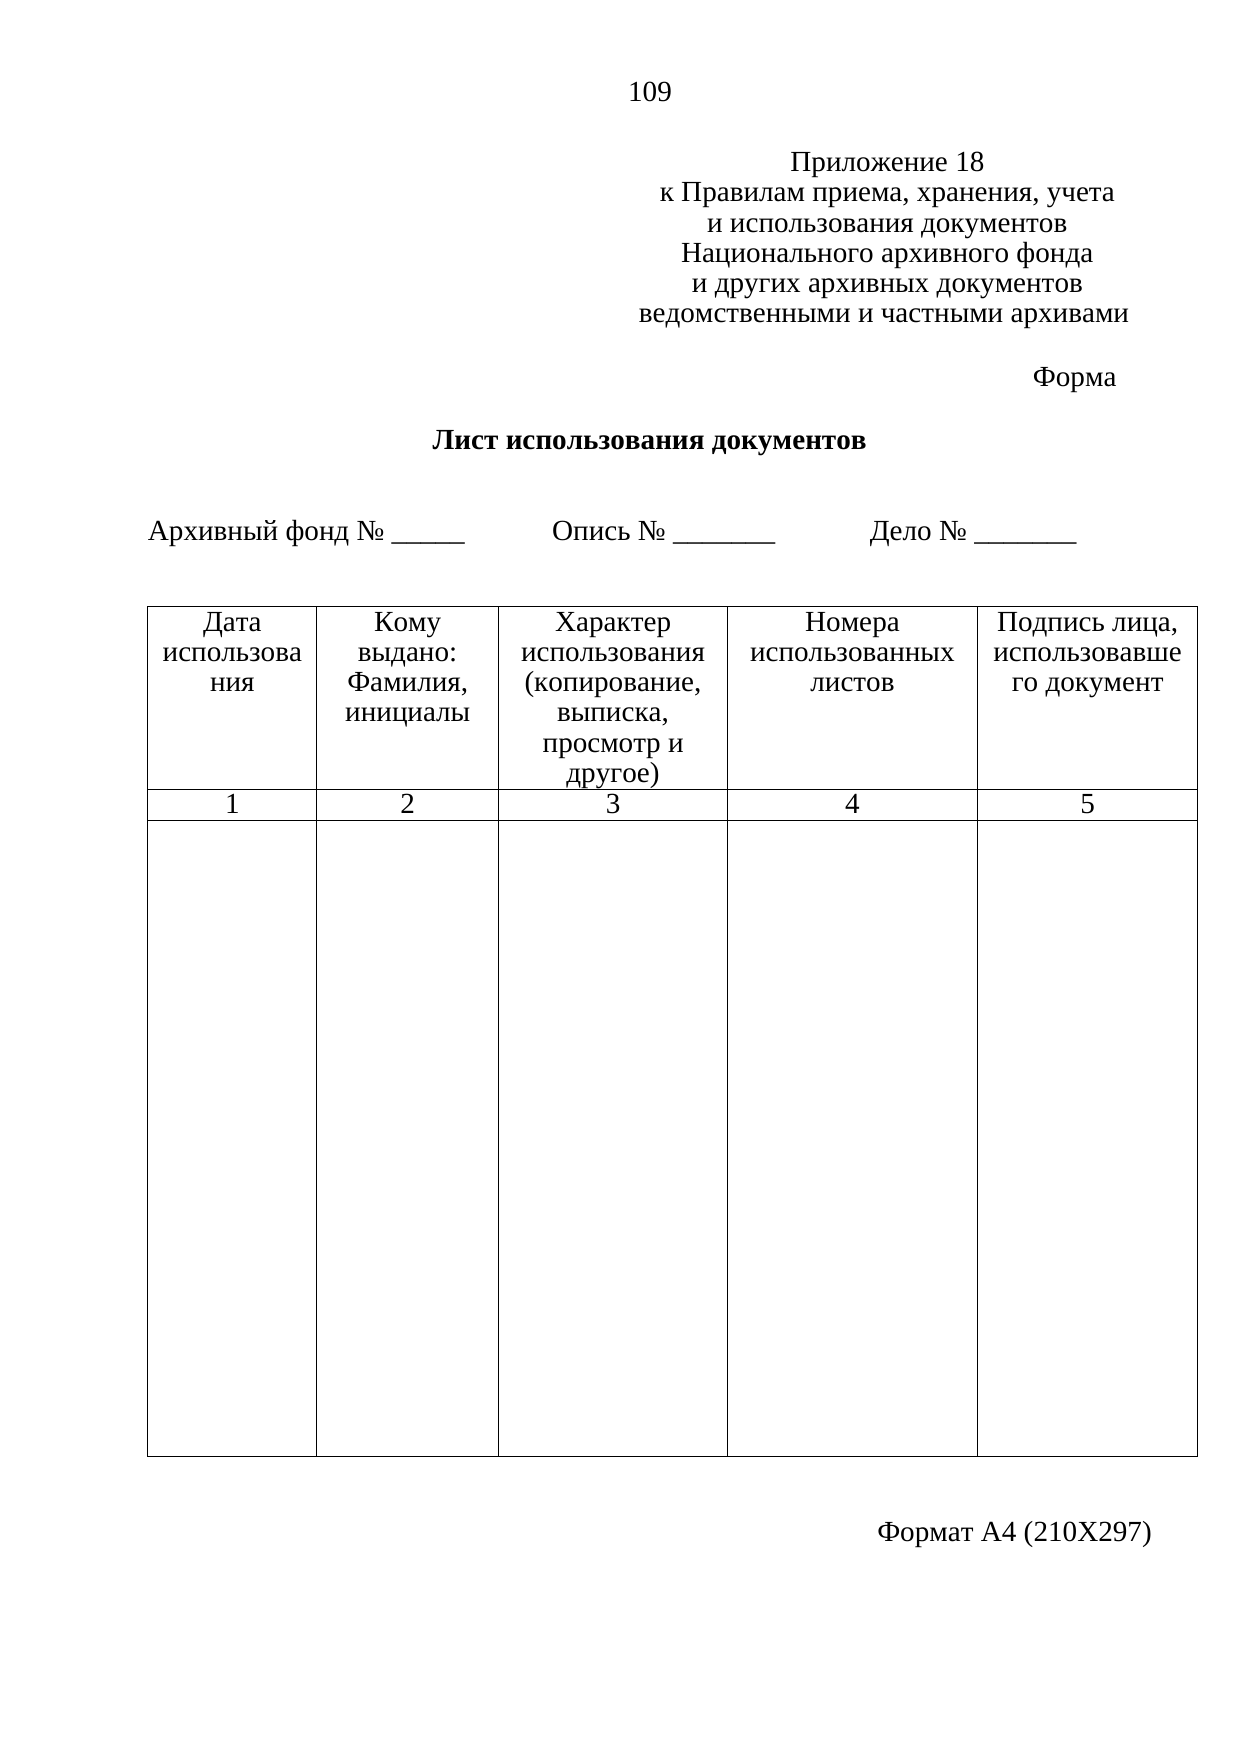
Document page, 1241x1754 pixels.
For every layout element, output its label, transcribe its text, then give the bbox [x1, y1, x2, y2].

table_cell 3 [499, 790, 727, 819]
text Формат А4 (210Х297) [148, 1517, 1152, 1548]
table_cell [148, 821, 316, 1456]
table_cell 5 [978, 790, 1197, 819]
table_cell 4 [728, 790, 977, 819]
table_header Подпись лица, использовавшего документ [978, 607, 1197, 788]
text Форма [558, 362, 1152, 392]
table_cell [499, 821, 727, 1456]
text Национального архивного фонда [616, 238, 1152, 268]
table_header Номера использованных листов [728, 607, 977, 788]
table_cell 1 [148, 790, 316, 819]
text Приложение 18 [616, 148, 1152, 178]
table_cell [317, 821, 498, 1456]
table_cell 2 [317, 790, 498, 819]
table_header Дата использования [148, 607, 316, 788]
table_cell [978, 821, 1197, 1456]
text Лист использования документов [148, 426, 1152, 456]
table_header Кому выдано: Фамилия, инициалы [317, 607, 498, 788]
text и использования документов [616, 208, 1152, 238]
text Архивный фонд № _____ Опись № _______ Дело № _______ [148, 516, 1152, 546]
table_header Характер использования (копирование, выписка, просмотр и другое) [499, 607, 727, 788]
text и других архивных документов ведомственными и частными архивами [616, 268, 1152, 328]
text к Правилам приема, хранения, учета [616, 178, 1152, 208]
table_cell [728, 821, 977, 1456]
